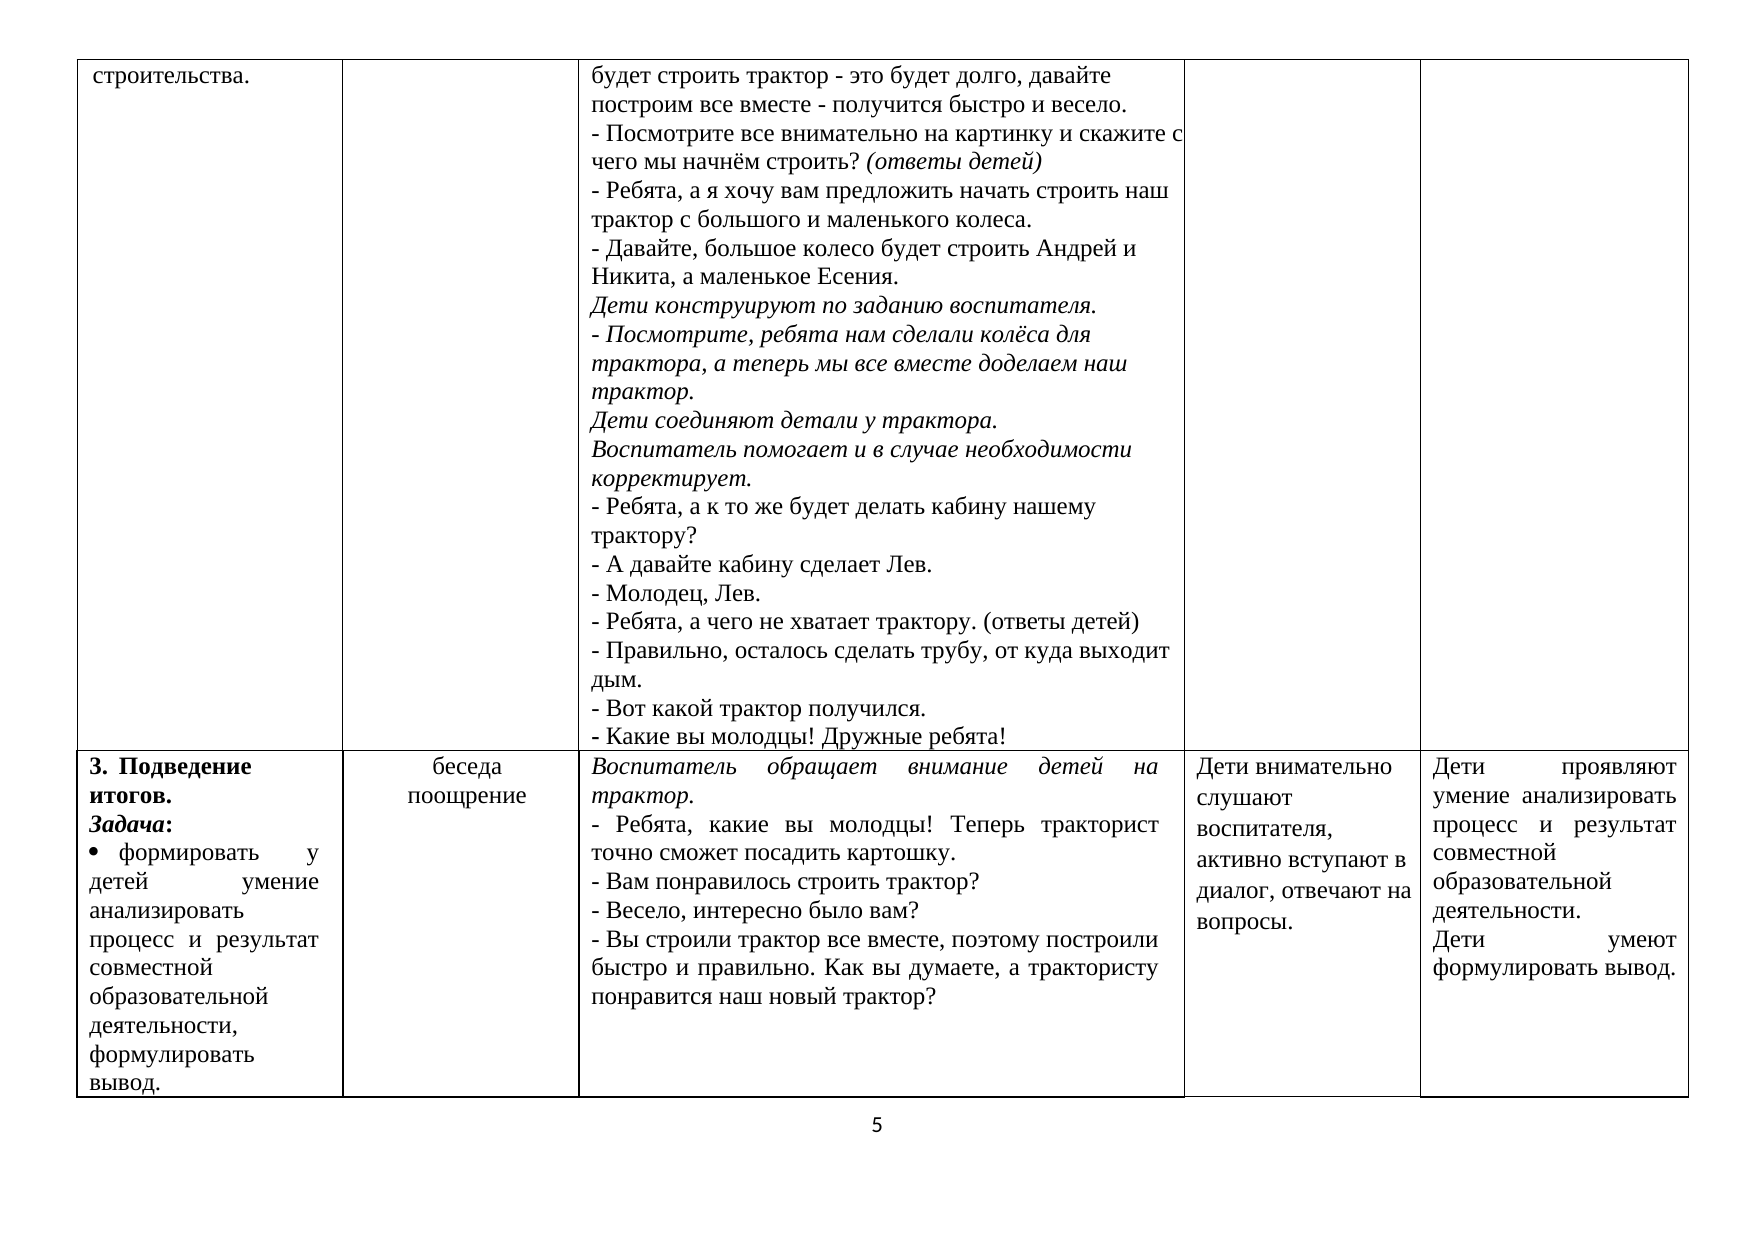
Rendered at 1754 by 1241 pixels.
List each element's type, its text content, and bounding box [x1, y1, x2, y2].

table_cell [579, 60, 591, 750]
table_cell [343, 60, 578, 750]
table_cell Дети проявляют умение анализировать процесс и результат совместной образовательной деятельности. Дети умеют формулировать вывод. [1421, 751, 1688, 1096]
table_cell Подведение итогов. Задача: формировать у детей умение анализировать процесс и результат совместной образовательной деятельности, формулировать вывод. [78, 751, 342, 1096]
table_cell Воспитатель обращает внимание детей на трактор. - Ребята, какие вы молодцы! Теперь тракторист точно сможет посадить картошку. - Вам понравилось строить трактор? - Весело, интересно было вам? - Вы строили трактор все вместе, поэтому построили быстро и правильно. Как вы думаете, а трактористу понравится наш новый трактор? [580, 751, 1184, 1096]
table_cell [1421, 60, 1688, 750]
table_cell Дети внимательно слушают воспитателя, активно вступают в диалог, отвечают на вопросы. [1185, 751, 1420, 1096]
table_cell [1185, 60, 1420, 750]
table_cell беседа поощрение [344, 751, 578, 1096]
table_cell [78, 60, 342, 750]
